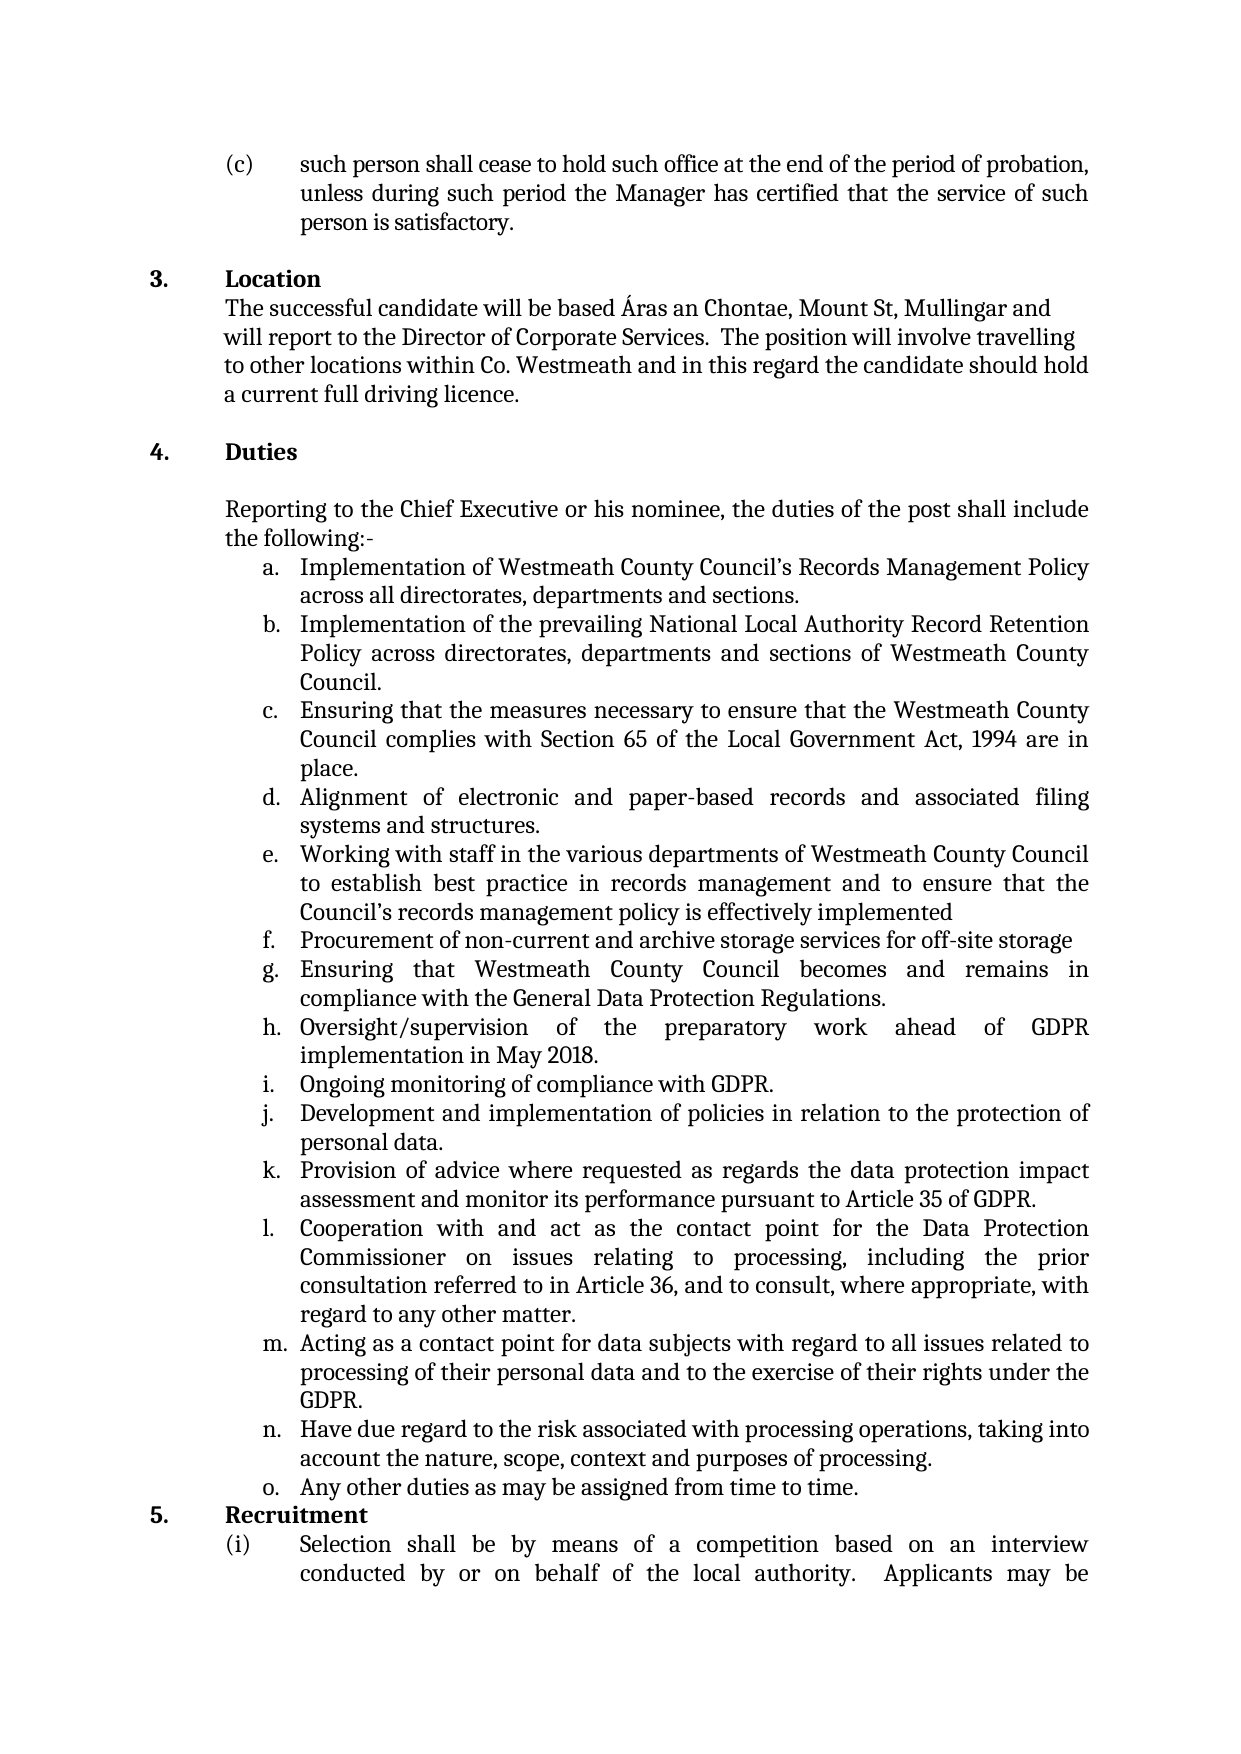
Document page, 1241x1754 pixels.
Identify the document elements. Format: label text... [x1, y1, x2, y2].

list Have due regard to the risk associated with processing operations, taking into account the nature, scope, context and purposes of processing. [262, 1415, 1090, 1472]
list such person shall cease to hold such office at the end of the period of probation, unless during such period the Manager has certified that the service of such person is satisfactory. [225, 150, 1090, 236]
list Ensuring that Westmeath County Council becomes and remains in compliance with the General Data Protection Regulations. [262, 955, 1090, 1012]
list Ongoing monitoring of compliance with GDPR. [262, 1070, 1090, 1099]
list Oversight/supervision of the preparatory work ahead of GDPR implementation in May 2018. [262, 1012, 1090, 1070]
list Development and implementation of policies in relation to the protection of personal data. [262, 1099, 1090, 1156]
list Provision of advice where requested as regards the data protection impact assessment and monitor its performance pursuant to Article 35 of GDPR. [262, 1156, 1090, 1214]
text 3. Location [150, 265, 1090, 294]
list Acting as a contact point for data subjects with regard to all issues related to processing of their personal data and to the exercise of their rights under the GDPR. [262, 1329, 1090, 1415]
list Working with staff in the various departments of Westmeath County Council to establish best practice in records management and to ensure that the Council’s records management policy is effectively implemented [262, 840, 1090, 926]
list Ensuring that the measures necessary to ensure that the Westmeath County Council complies with Section 65 of the Local Government Act, 1994 are in place. [262, 696, 1090, 782]
list Recruitment [150, 1501, 1090, 1530]
text The successful candidate will be based Áras an Chontae, Mount St, Mullingar and will report to the Director of Corporate Services. The position will involve travelling to other locations within Co. Westmeath and in this regard the candidate should hold a current full driving licence. [224, 294, 1090, 409]
list Implementation of the prevailing National Local Authority Record Retention Policy across directorates, departments and sections of Westmeath County Council. [262, 610, 1090, 696]
text 4. Duties [150, 437, 1090, 466]
text Reporting to the Chief Executive or his nominee, the duties of the post shall include the following:- [225, 495, 1090, 552]
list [225, 1530, 1090, 1587]
list Implementation of Westmeath County Council’s Records Management Policy across all directorates, departments and sections. [262, 552, 1090, 610]
list Cooperation with and act as the contact point for the Data Protection Commissioner on issues relating to processing, including the prior consultation referred to in Article 36, and to consult, where appropriate, with regard to any other matter. [262, 1214, 1090, 1329]
list Alignment of electronic and paper-based records and associated filing systems and structures. [262, 782, 1090, 840]
list Any other duties as may be assigned from time to time. [262, 1472, 1090, 1501]
list Procurement of non-current and archive storage services for off-site storage [262, 926, 1090, 955]
